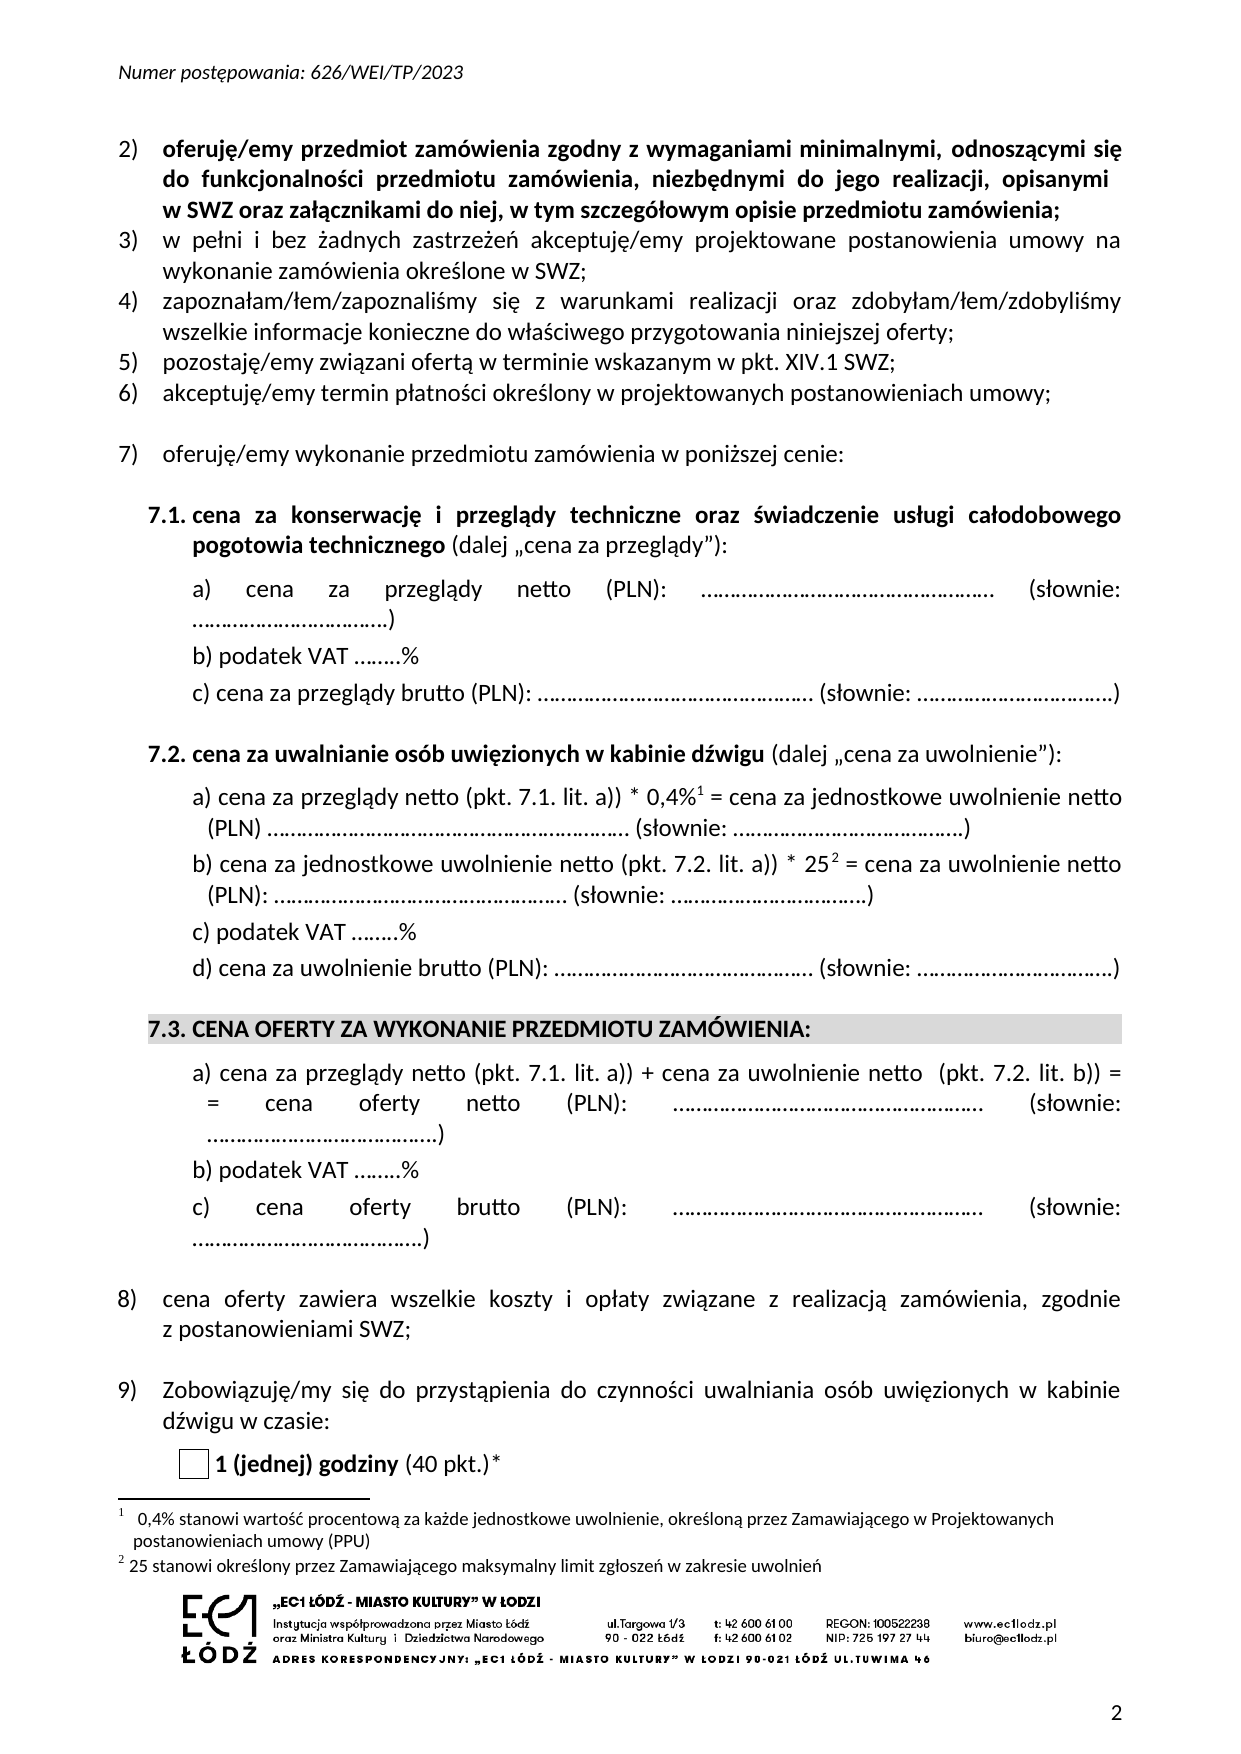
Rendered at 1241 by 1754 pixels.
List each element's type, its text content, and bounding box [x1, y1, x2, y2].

list b) podatek VAT ……..% [192, 640, 1122, 671]
picture [177, 1581, 1063, 1679]
list c) cena oferty brutto (PLN): ……………………………………………… (słownie: ………………………………….) [192, 1191, 1122, 1252]
list Zobowiązuję/my się do przystąpienia do czynności uwalniania osób uwięzionych w kabinie dźwigu w czasie: [117, 1374, 1122, 1436]
list c) podatek VAT ……..% [192, 916, 1122, 946]
list b) podatek VAT ……..% [192, 1155, 1122, 1185]
list 7.1. cena za konserwację i przeglądy techniczne oraz świadczenie usługi całodobowego pogotowia technicznego (dalej „cena za przeglądy”): [148, 499, 1122, 560]
list oferuję/emy wykonanie przedmiotu zamówienia w poniższej cenie: [118, 438, 1122, 469]
list b) cena za jednostkowe uwolnienie netto (pkt. 7.2. lit. a)) * 25 = cena za uwolnienie netto (PLN): …………………………………………… (słownie: …………………………….) [192, 848, 1122, 909]
list c) cena za przeglądy brutto (PLN): ………………………………………… (słownie: …………………………….) [192, 677, 1122, 707]
list zapoznałam/łem/zapoznaliśmy się z warunkami realizacji oraz zdobyłam/łem/zdobyliśmy wszelkie informacje konieczne do właściwego przygotowania niniejszej oferty; [118, 286, 1122, 347]
list oferuję/emy przedmiot zamówienia zgodny z wymaganiami minimalnymi, odnoszącymi się do funkcjonalności przedmiotu zamówienia, niezbędnymi do jego realizacji, opisanymi w SWZ oraz załącznikami do niej, w tym szczegółowym opisie przedmiotu zamówienia; [118, 133, 1122, 224]
list a) cena za przeglądy netto (PLN): …………………………………………… (słownie: …………………………….) [192, 573, 1122, 634]
list akceptuję/emy termin płatności określony w projektowanych postanowieniach umowy; [118, 377, 1122, 408]
list a) cena za przeglądy netto (pkt. 7.1. lit. a)) * 0,4% = cena za jednostkowe uwolnienie netto (PLN) ……………………………………………………… (słownie: ………………………………….) [192, 781, 1122, 842]
list w pełni i bez żadnych zastrzeżeń akceptuję/emy projektowane postanowienia umowy na wykonanie zamówienia określone w SWZ; [118, 224, 1122, 286]
list 7.2. cena za uwalnianie osób uwięzionych w kabinie dźwigu (dalej „cena za uwolnienie”): [148, 738, 1122, 768]
list cena oferty zawiera wszelkie koszty i opłaty związane z realizacją zamówienia, zgodnie z postanowieniami SWZ; [117, 1283, 1122, 1344]
list d) cena za uwolnienie brutto (PLN): ……………………………………… (słownie: …………………………….) [192, 953, 1122, 983]
list 7.3. CENA OFERTY ZA WYKONANIE PRZEDMIOTU ZAMÓWIENIA: [148, 1014, 1122, 1044]
list a) cena za przeglądy netto (pkt. 7.1. lit. a)) + cena za uwolnienie netto (pkt. 7.2. lit. b)) = = cena oferty netto (PLN): ……………………………………………… (słownie: ………………………………….) [192, 1057, 1122, 1148]
list pozostaję/emy związani ofertą w terminie wskazanym w pkt. XIV.1 SWZ; [118, 347, 1122, 377]
list 1 (jednej) godziny (40 pkt.)* [178, 1448, 1122, 1479]
